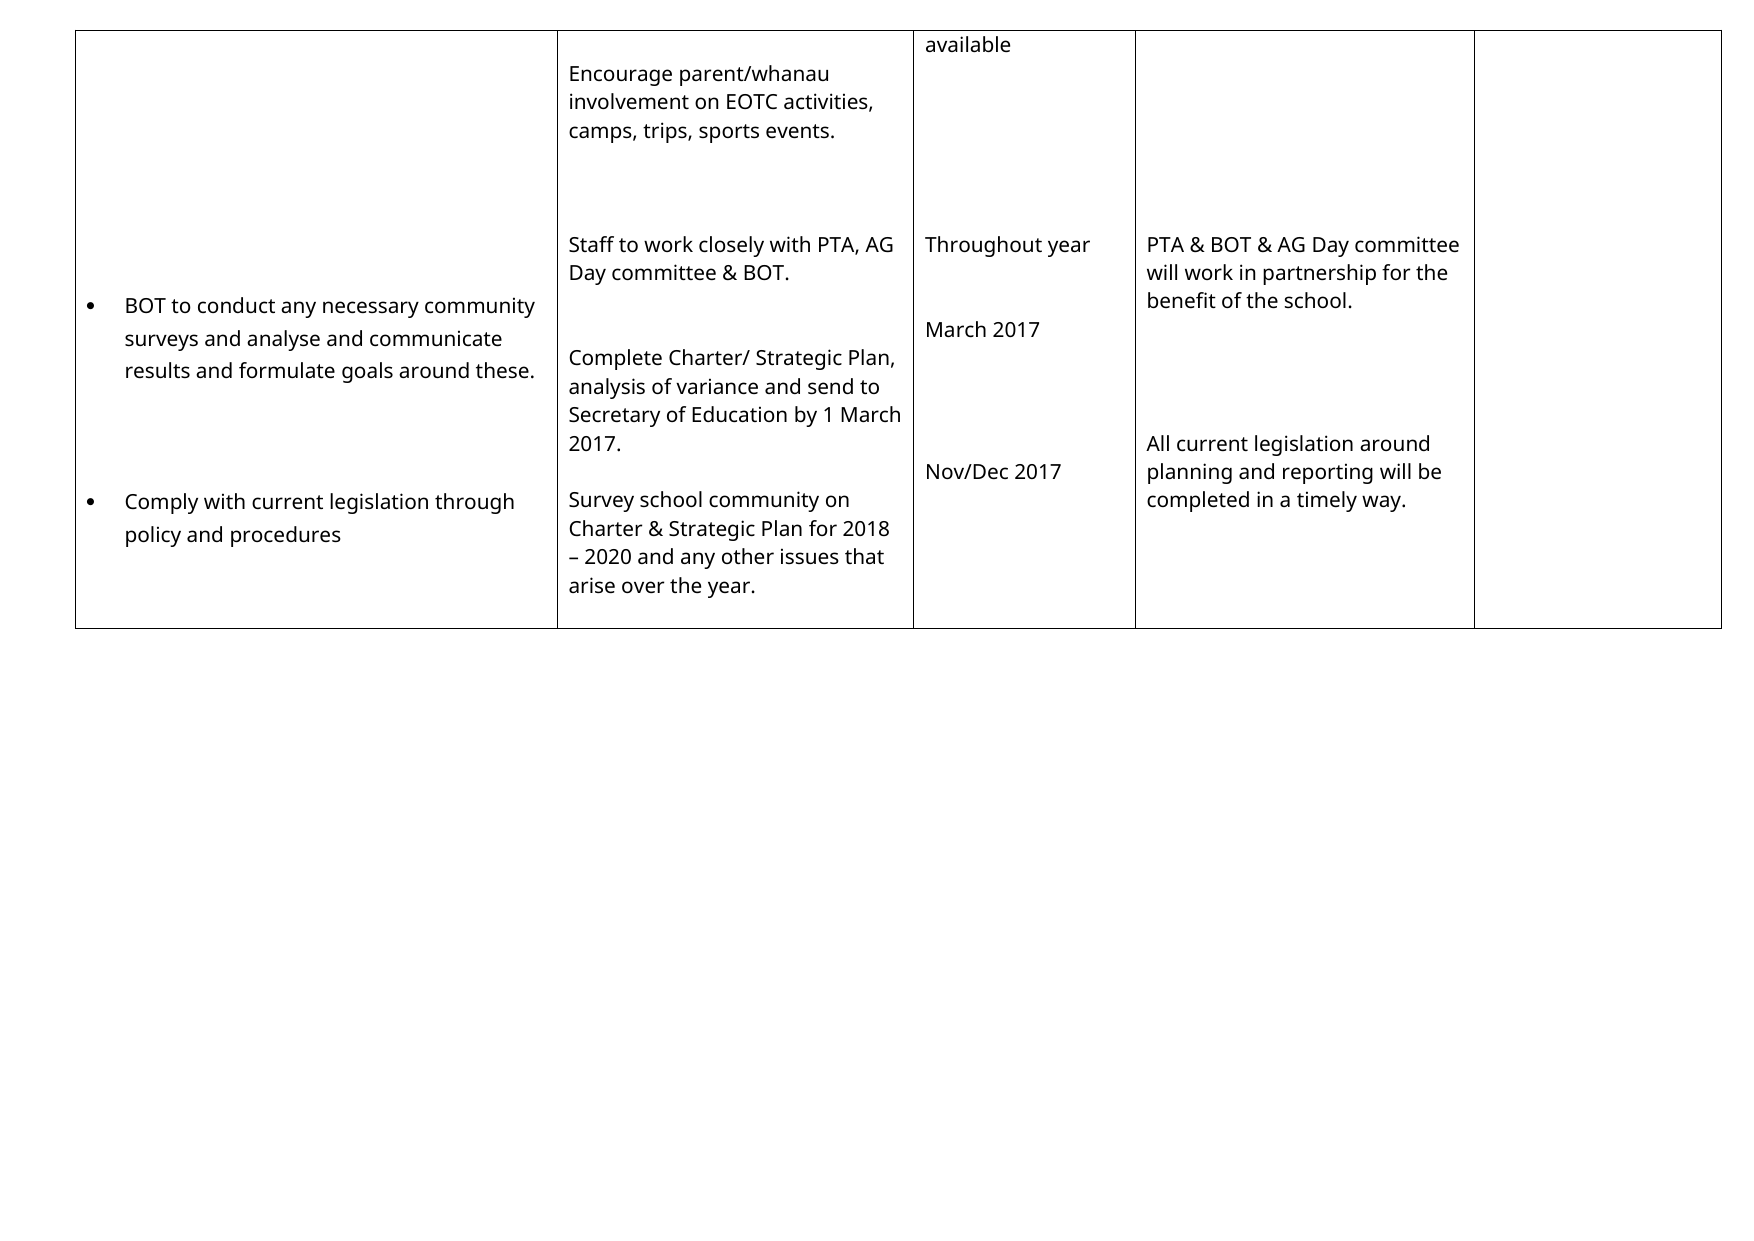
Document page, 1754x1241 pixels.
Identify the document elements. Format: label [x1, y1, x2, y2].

table_cell [1475, 31, 1721, 628]
table_cell [1136, 31, 1474, 628]
table_cell [558, 31, 913, 628]
table_cell [76, 31, 557, 628]
table_cell [914, 31, 1135, 628]
